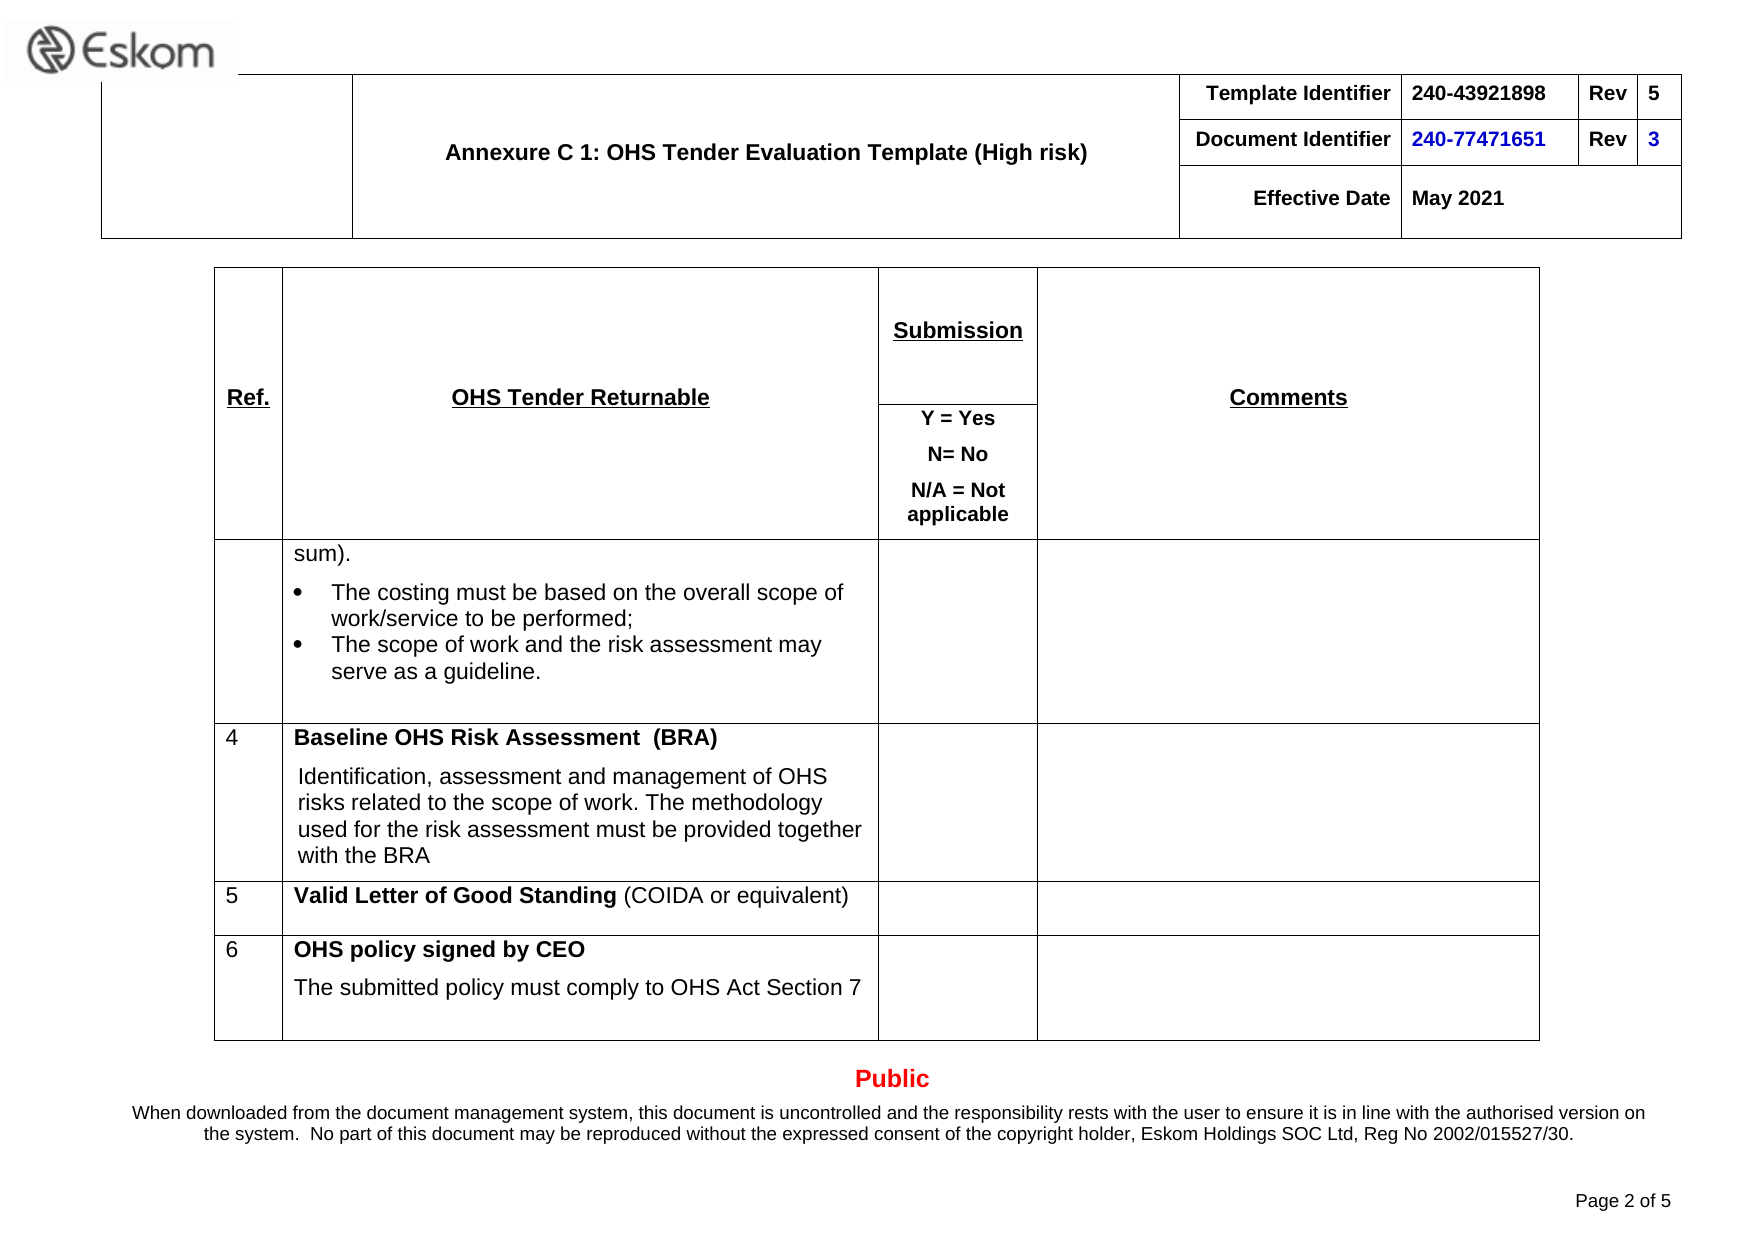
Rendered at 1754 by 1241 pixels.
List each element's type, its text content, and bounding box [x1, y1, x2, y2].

table_cell OHS policy signed by CEO The submitted policy must comply to OHS Act Section 7 [283, 936, 878, 1039]
table_header Ref. [215, 268, 282, 539]
table_header Comments [1038, 268, 1539, 539]
table_header Submission [879, 268, 1037, 404]
table_cell Valid Letter of Good Standing (COIDA or equivalent) [283, 882, 878, 934]
table_cell [879, 724, 1037, 881]
table_cell 5 [215, 882, 282, 934]
table_cell [1038, 882, 1539, 934]
table_cell 3 [215, 540, 282, 723]
table_cell 4 [215, 724, 282, 881]
table_cell Costing for Health and Safety management Has the tenderer submitted detailed costing for OHS (the cost should be broken down not provided as a lump sum). The costing must be based on the overall scope of work/service to be performed; The scope of work and the risk assessment may serve as a guideline. [283, 540, 878, 723]
table_cell [1038, 936, 1539, 1039]
table_cell [1038, 540, 1539, 723]
table_cell [1038, 724, 1539, 881]
table_cell Y = Yes N= No N/A = Not applicable [879, 405, 1037, 539]
table_cell [879, 882, 1037, 934]
table_cell [879, 540, 1037, 723]
table_cell 6 [215, 936, 282, 1039]
table_cell Baseline OHS Risk Assessment (BRA) Identification, assessment and management of OHS risks related to the scope of work. The methodology used for the risk assessment must be provided together with the BRA [283, 724, 878, 881]
table_header OHS Tender Returnable [283, 268, 878, 539]
table_cell [879, 936, 1037, 1039]
